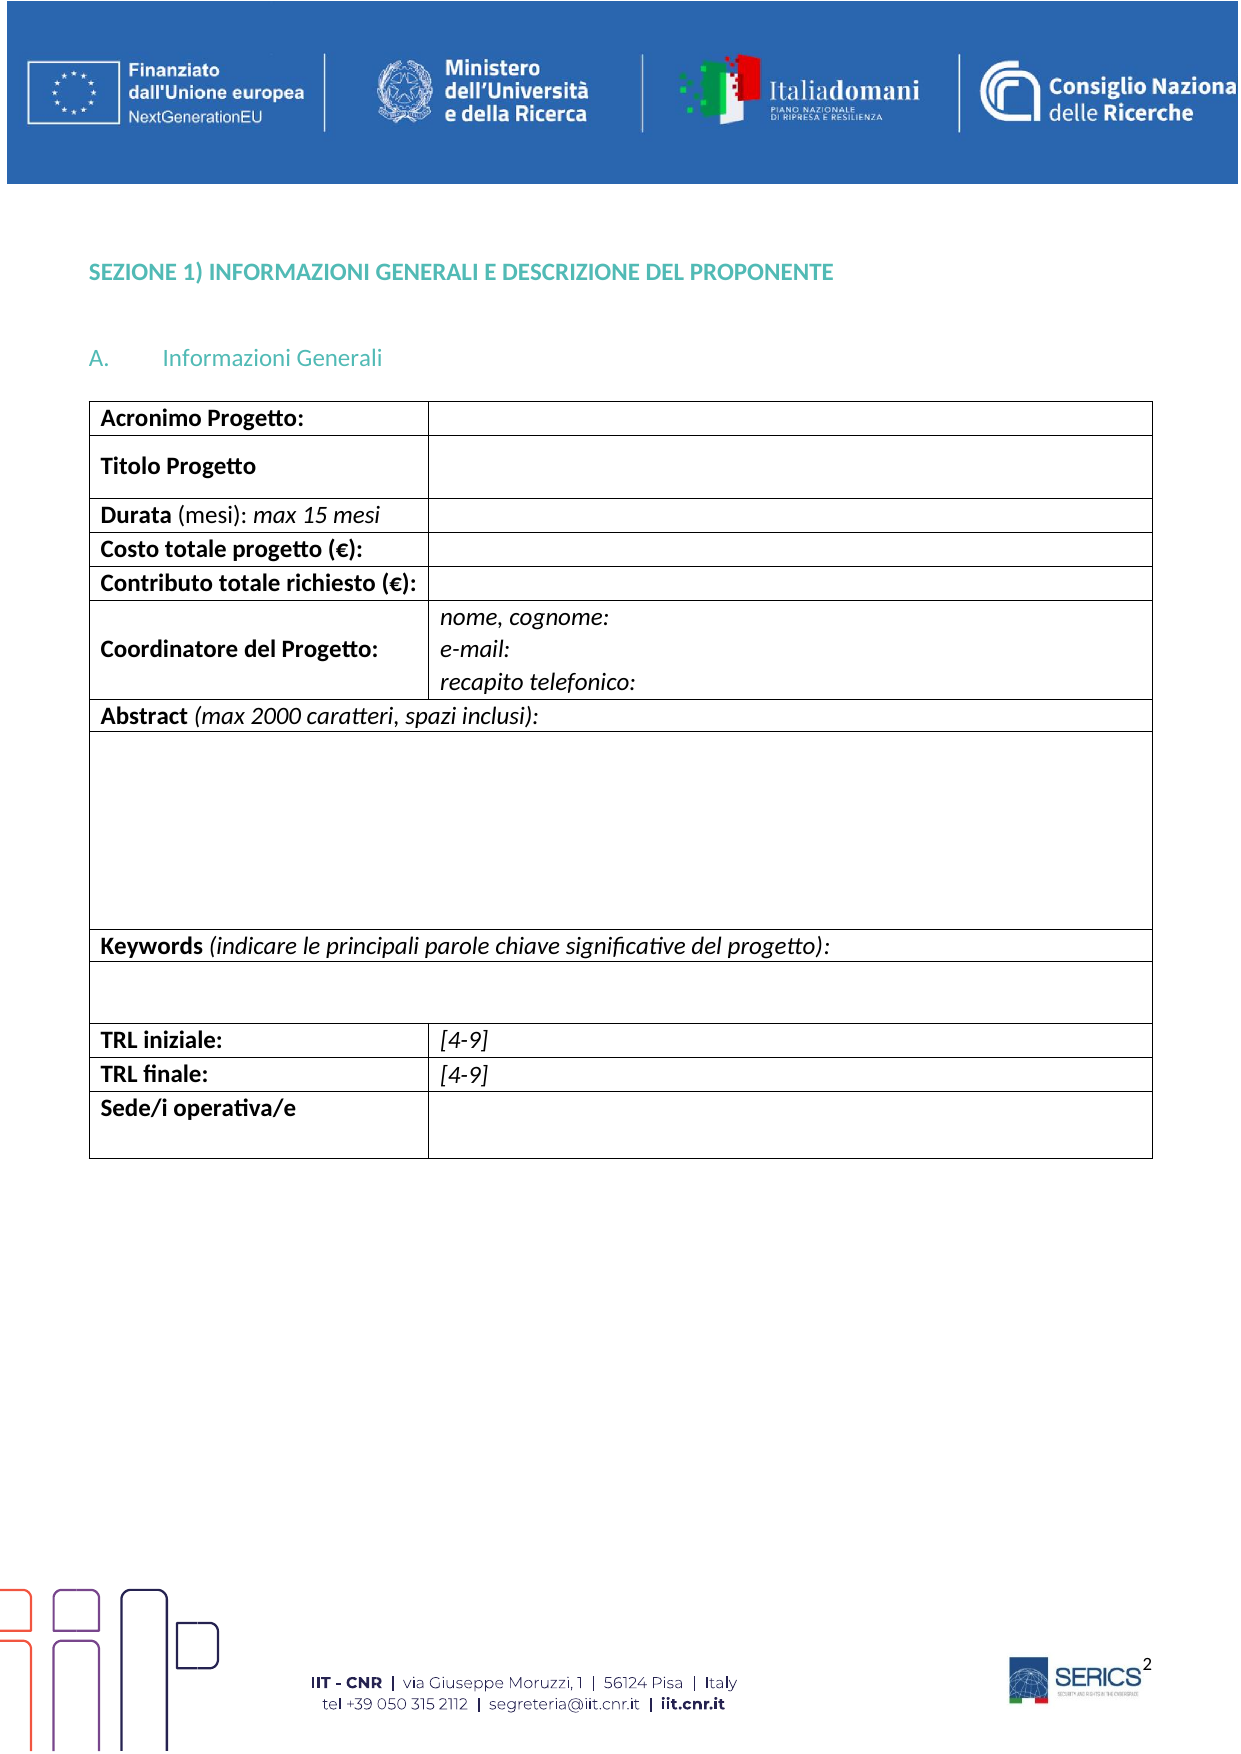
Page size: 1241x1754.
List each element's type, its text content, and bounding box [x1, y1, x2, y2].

table_cell [429, 567, 1152, 599]
table_cell Contributo totale richiesto (€): [90, 567, 428, 599]
table_cell Costo totale progetto (€): [90, 533, 428, 566]
table_cell Coordinatore del Progetto: [90, 601, 428, 699]
table_cell [429, 499, 1152, 532]
table_cell TRL finale: [90, 1058, 428, 1091]
table_header Acronimo Progetto: [90, 402, 428, 435]
text A. Informazioni Generali [89, 342, 1152, 373]
table_cell nome, cognome: e-mail: recapito telefonico: [429, 601, 1152, 699]
table_cell Durata (mesi): max 15 mesi [90, 499, 428, 532]
table_cell Keywords (indicare le principali parole chiave significative del progetto): [90, 930, 1152, 961]
table_cell [429, 436, 1152, 498]
table_cell Titolo Progetto [90, 436, 428, 498]
table_cell [4-9] [429, 1024, 1152, 1057]
table_cell Sede/i operativa/e [90, 1092, 428, 1157]
picture [1006, 1652, 1145, 1709]
table_cell [90, 732, 1152, 929]
table_cell [90, 962, 1152, 1023]
picture [6, 0, 1238, 184]
text SEZIONE 1) INFORMAZIONI GENERALI E DESCRIZIONE DEL PROPONENTE [89, 256, 1152, 286]
table_cell [429, 533, 1152, 566]
table_cell [4-9] [429, 1058, 1152, 1091]
table_cell [429, 1092, 1152, 1157]
table_cell Abstract (max 2000 caratteri, spazi inclusi): [90, 700, 1152, 731]
table_header [429, 402, 1152, 435]
table_cell TRL iniziale: [90, 1024, 428, 1057]
